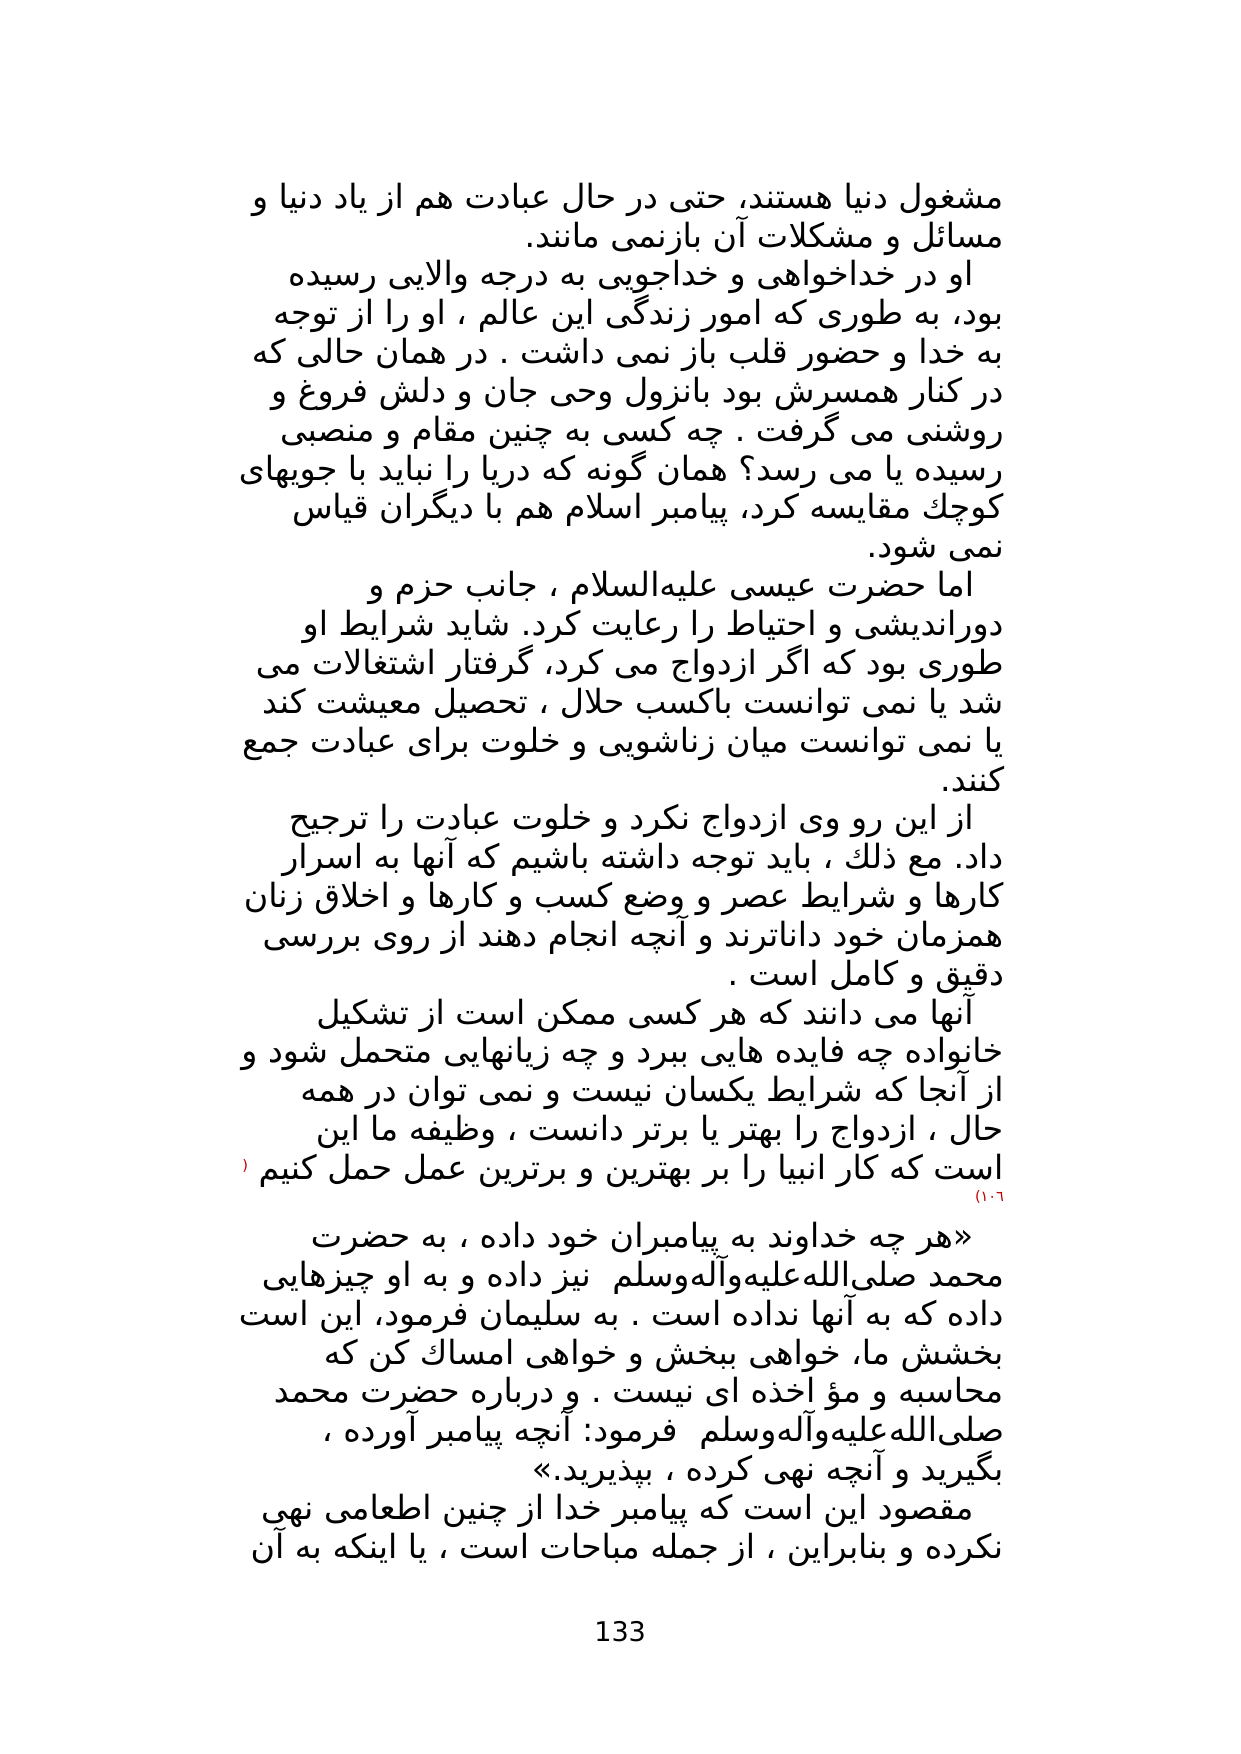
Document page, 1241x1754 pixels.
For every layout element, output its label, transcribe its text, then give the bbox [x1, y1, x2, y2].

text «هر چه خداوند به پيامبران خود داده ، به حضرت محمد صلى‌الله‌عليه‌وآله‌وسلم نيز داده و به او چيزهايى داده كه به آنها نداده است . به سليمان فرمود، اين است بخشش ما، خواهى ببخش و خواهى امساك كن كه محاسبه و مؤ اخذه اى نيست . و درباره حضرت محمد صلى‌الله‌عليه‌وآله‌وسلم فرمود: آنچه پيامبر آورده ، بگيريد و آنچه نهى كرده ، بپذيريد.» [236, 1217, 1004, 1488]
text آنها مى دانند كه هر كسى ممكن است از تشكيل خانواده چه فايده هايى ببرد و چه زيانهايى متحمل شود و از آنجا كه شرايط يكسان نيست و نمى توان در همه حال ، ازدواج را بهتر يا برتر دانست ، وظيفه ما اين است كه كار انبيا را بر بهترين و برترين عمل حمل كنيم (١٠٦) [236, 993, 1004, 1217]
text از اين رو وى ازدواج نكرد و خلوت عبادت را ترجيح داد. مع ذلك ، بايد توجه داشته باشيم كه آنها به اسرار كارها و شرايط عصر و وضع كسب و كارها و اخلاق زنان همزمان خود داناترند و آنچه انجام دهند از روى بررسى دقيق و كامل است . [236, 799, 1004, 993]
text او در خداخواهى و خداجويى به درجه والايى رسيده بود، به طورى كه امور زندگى اين عالم ، او را از توجه به خدا و حضور قلب باز نمى داشت . در همان حالى كه در كنار همسرش بود بانزول وحى جان و دلش فروغ و روشنى مى گرفت . چه كسى به چنين مقام و منصبى رسيده يا مى رسد؟ همان گونه كه دريا را نبايد با جويهاى كوچك مقايسه كرد، پيامبر اسلام هم با ديگران قياس نمى شود. [236, 255, 1004, 566]
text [236, 177, 1004, 255]
text اما حضرت عيسى عليه‌السلام ، جانب حزم و دورانديشى و احتياط را رعايت كرد. شايد شرايط او طورى بود كه اگر ازدواج مى كرد، گرفتار اشتغالات مى شد يا نمى توانست باكسب حلال ، تحصيل معيشت كند يا نمى توانست ميان زناشويى و خلوت براى عبادت جمع كنند. [236, 566, 1004, 799]
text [236, 1488, 1004, 1566]
